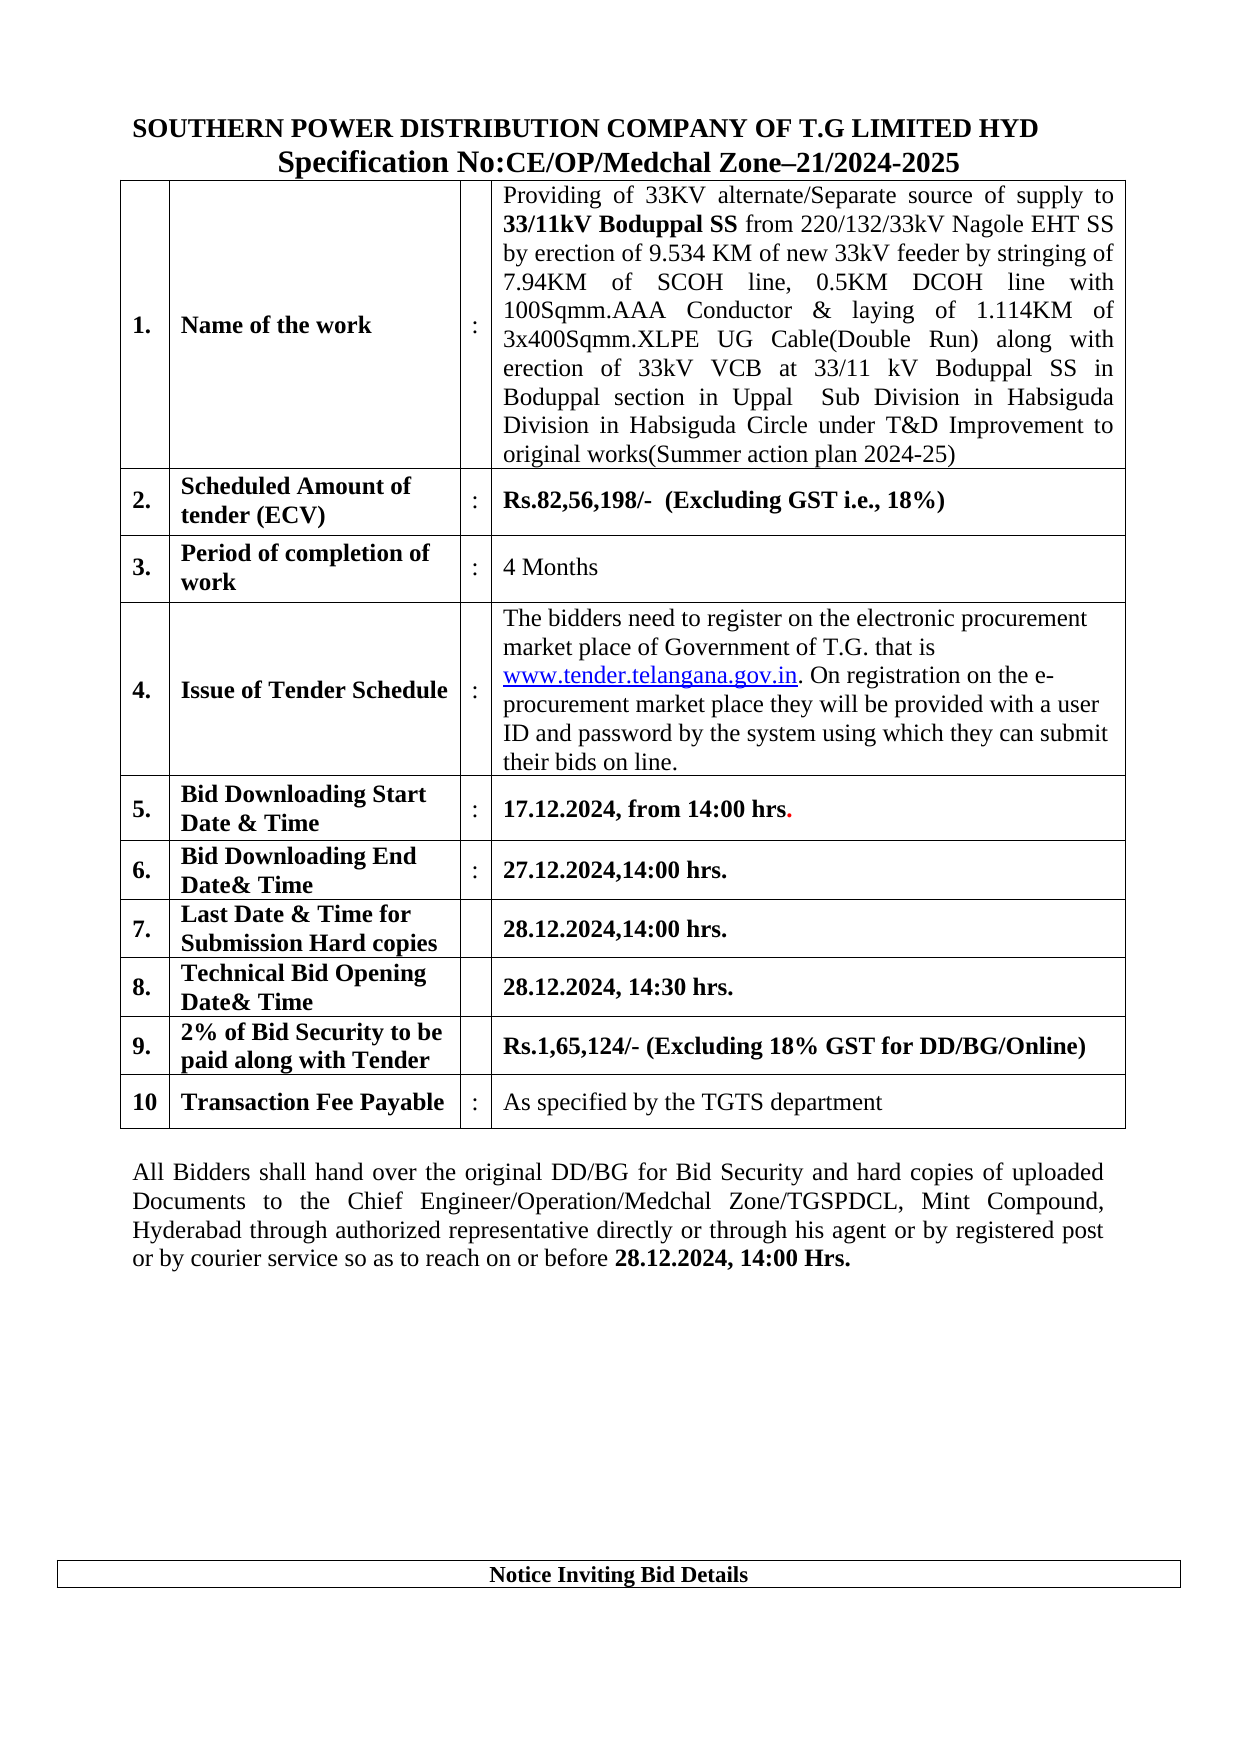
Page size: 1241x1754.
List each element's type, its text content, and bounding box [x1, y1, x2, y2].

table_cell : [461, 603, 491, 775]
table_cell 27.12.2024,14:00 hrs. [492, 841, 1125, 898]
table_header Providing of 33KV alternate/Separate source of supply to 33/11kV Boduppal SS from 220/132/33kV Nagole EHT SS by erection of 9.534 KM of new 33kV feeder by stringing of 7.94KM of SCOH line, 0.5KM DCOH line with 100Sqmm.AAA Conductor & laying of 1.114KM of 3x400Sqmm.XLPE UG Cable(Double Run) along with erection of 33kV VCB at 33/11 kV Boduppal SS in Boduppal section in Uppal Sub Division in Habsiguda Division in Habsiguda Circle under T&D Improvement to original works(Summer action plan 2024-25) [492, 181, 1125, 468]
table_cell 9. [121, 1017, 169, 1074]
text Specification No:CE/OP/Medchal Zone–21/2024-2025 [132, 144, 1105, 179]
table_cell As specified by the TGTS department [492, 1075, 1125, 1127]
table_cell 4. [121, 603, 169, 775]
table_cell The bidders need to register on the electronic procurement market place of Government of T.G. that is www.tender.telangana.gov.in. On registration on the e-procurement market place they will be provided with a user ID and password by the system using which they can submit their bids on line. [492, 603, 1125, 775]
table_cell 28.12.2024,14:00 hrs. [492, 900, 1125, 957]
table_cell Bid Downloading Start Date & Time [170, 776, 460, 840]
table_cell [461, 900, 491, 957]
title All Bidders shall hand over the original DD/BG for Bid Security and hard copies of uploaded Documents to the Chief Engineer/Operation/Medchal Zone/TGSPDCL, Mint Compound, Hyderabad through authorized representative directly or through his agent or by registered post or by courier service so as to reach on or before 28.12.2024, 14:00 Hrs. [132, 1157, 1105, 1272]
table_cell : [461, 469, 491, 535]
table_cell 2% of Bid Security to be paid along with Tender [170, 1017, 460, 1074]
table_cell Technical Bid Opening Date& Time [170, 958, 460, 1016]
table_cell Rs.82,56,198/- (Excluding GST i.e., 18%) [492, 469, 1125, 535]
table_cell 10 [121, 1075, 169, 1127]
table_cell 3. [121, 536, 169, 602]
table_cell 8. [121, 958, 169, 1016]
table_cell 2. [121, 469, 169, 535]
table_cell : [461, 536, 491, 602]
table_cell : [461, 776, 491, 840]
table_header : [461, 181, 491, 468]
table_cell Bid Downloading End Date& Time [170, 841, 460, 898]
table_cell 7. [121, 900, 169, 957]
table_cell Transaction Fee Payable [170, 1075, 460, 1127]
table_cell Scheduled Amount of tender (ECV) [170, 469, 460, 535]
table_cell 4 Months [492, 536, 1125, 602]
table_cell Rs.1,65,124/- (Excluding 18% GST for DD/BG/Online) [492, 1017, 1125, 1074]
table_header 1. [121, 181, 169, 468]
table_cell [461, 958, 491, 1016]
table_cell Period of completion of work [170, 536, 460, 602]
table_cell Last Date & Time for Submission Hard copies [170, 900, 460, 957]
table_cell 28.12.2024, 14:30 hrs. [492, 958, 1125, 1016]
table_cell 5. [121, 776, 169, 840]
table_cell Issue of Tender Schedule [170, 603, 460, 775]
table_cell : [461, 841, 491, 898]
subtitle SOUTHERN POWER DISTRIBUTION COMPANY OF T.G LIMITED HYD [132, 112, 1105, 144]
table_cell : [461, 1075, 491, 1127]
table_header Notice Inviting Bid Details [58, 1561, 1180, 1587]
table_header Name of the work [170, 181, 460, 468]
table_cell 17.12.2024, from 14:00 hrs. [492, 776, 1125, 840]
table_cell 6. [121, 841, 169, 898]
table_cell [461, 1017, 491, 1074]
